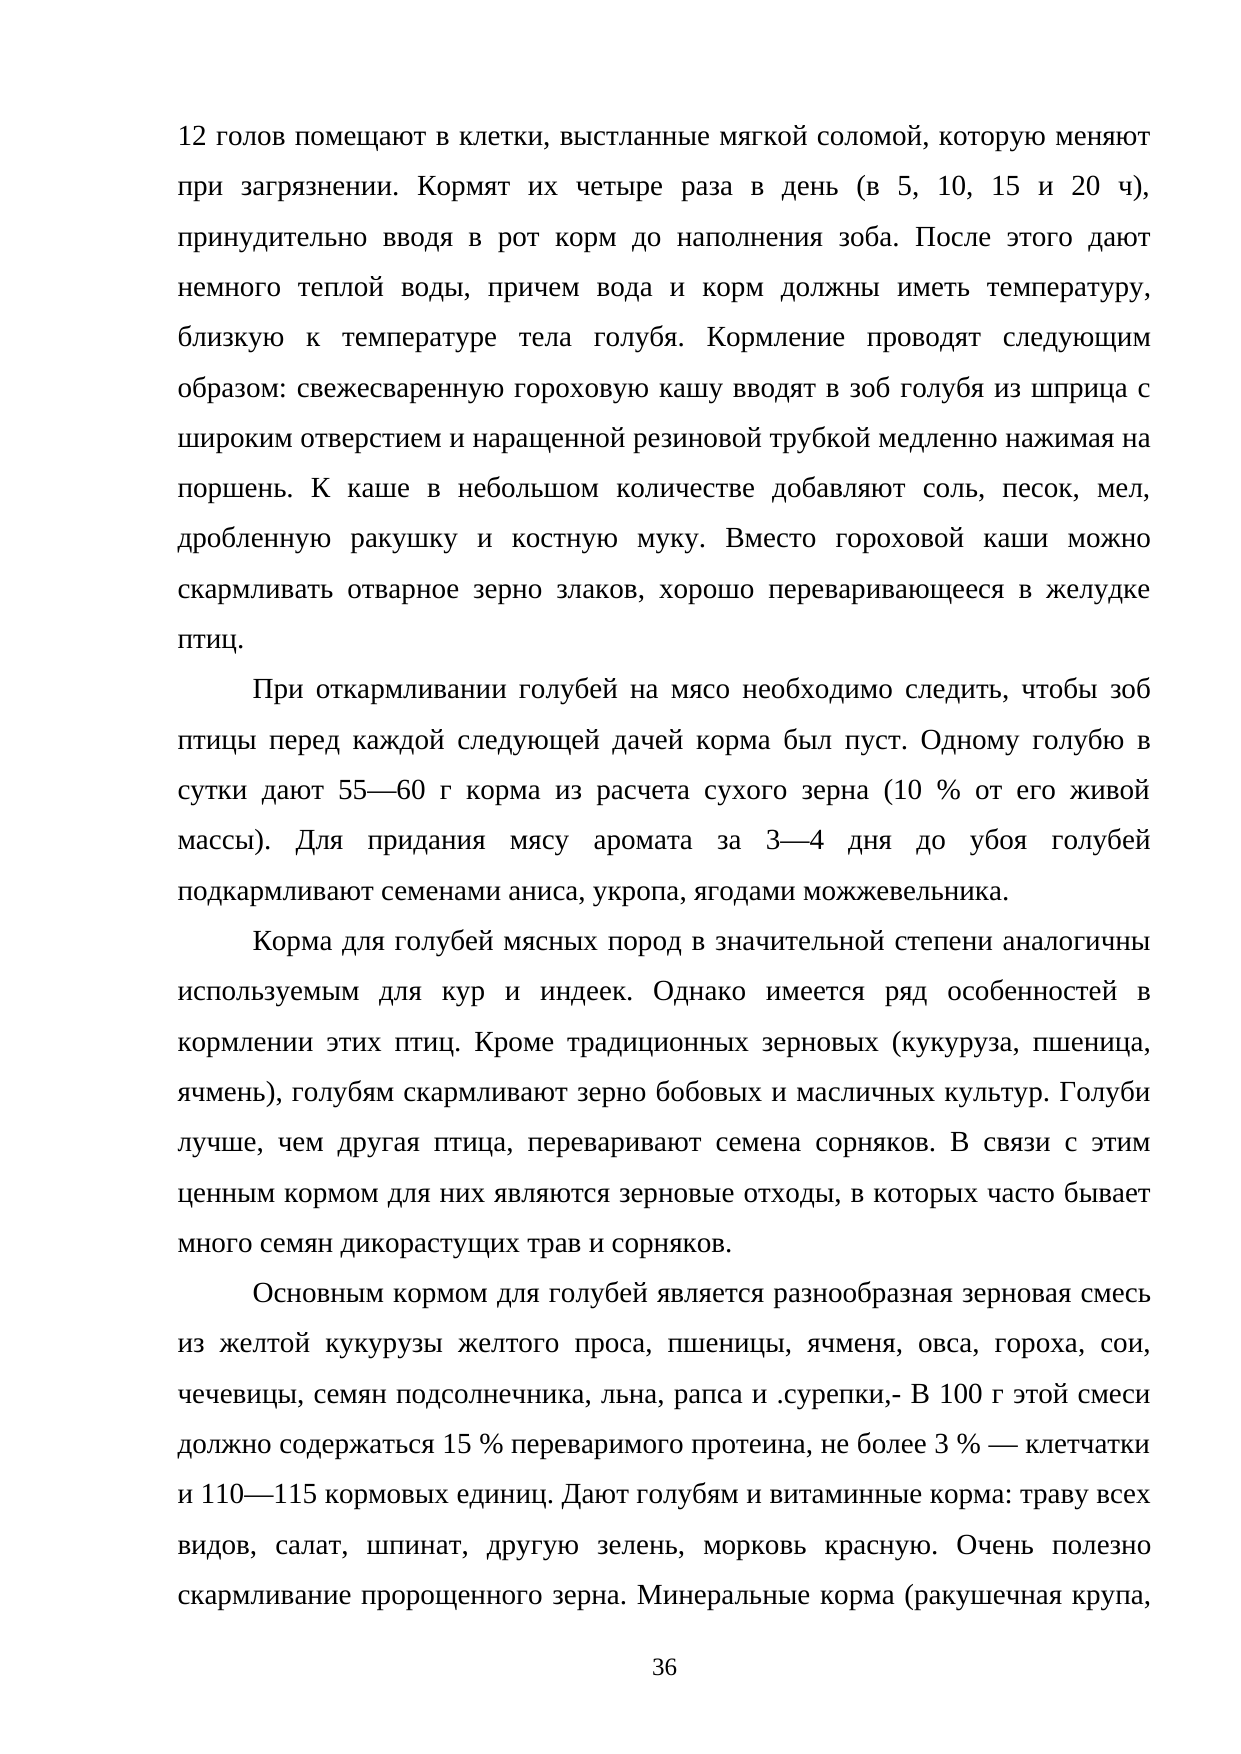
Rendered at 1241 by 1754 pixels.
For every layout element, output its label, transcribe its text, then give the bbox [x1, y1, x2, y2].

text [177, 1275, 1152, 1611]
text При откармливании голубей на мясо необходимо следить, чтобы зоб птицы перед каждой следующей дачей корма был пуст. Одному голубю в сутки дают 55—60 г корма из расчета сухого зерна (10 % от его живой массы). Для придания мясу аромата за 3—4 дня до убоя голубей подкармливают семенами аниса, укропа, ягодами можжевельника. [177, 672, 1152, 906]
text Корма для голубей мясных пород в значительной степени аналогичны используемым для кур и индеек. Однако имеется ряд особенностей в кормлении этих птиц. Кроме традиционных зерновых (кукуруза, пшеница, ячмень), голубям скармливают зерно бобовых и масличных культур. Голуби лучше, чем другая птица, переваривают семена сорняков. В связи с этим ценным кормом для них являются зерновые отходы, в которых часто бывает много семян дикорастущих трав и сорняков. [177, 923, 1152, 1258]
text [177, 118, 1152, 655]
